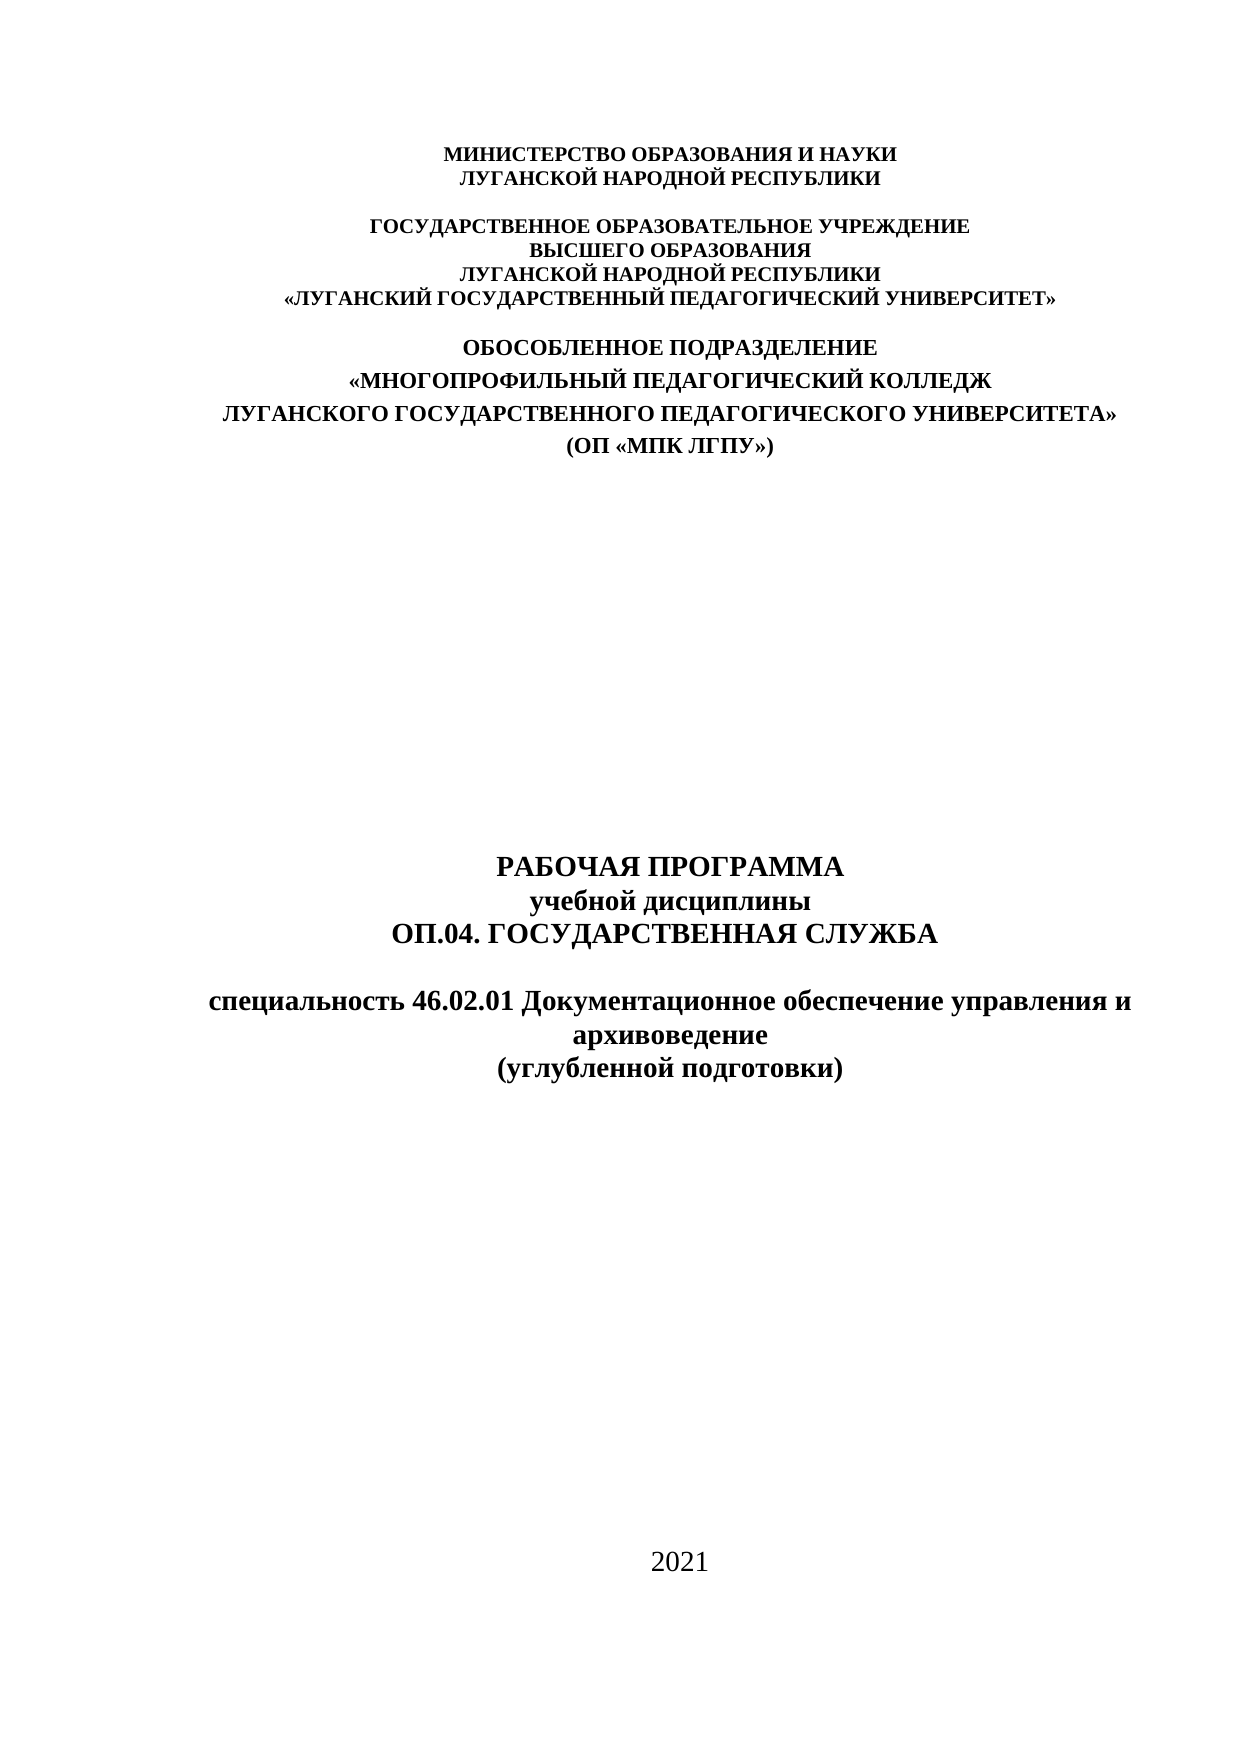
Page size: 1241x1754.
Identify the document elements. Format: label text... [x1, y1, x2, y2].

text (ОП «МПК ЛГПУ») [160, 432, 1180, 458]
text специальность 46.02.01 Документационное обеспечение управления и архивоведение [160, 983, 1180, 1050]
text РАБОЧАЯ ПРОГРАММА [160, 849, 1180, 883]
text «МНОГОПРОФИЛЬНЫЙ ПЕДАГОГИЧЕСКИЙ КОЛЛЕДЖ [160, 367, 1180, 393]
text ОБОСОБЛЕННОЕ ПОДРАЗДЕЛЕНИЕ [160, 334, 1180, 361]
text МИНИСТЕРСТВО ОБРАЗОВАНИЯ И НАУКИ [160, 142, 1180, 166]
text учебной дисциплины [160, 883, 1180, 916]
text ОП.04. ГОСУДАРСТВЕННАЯ СЛУЖБА [347, 916, 982, 950]
text «ЛУГАНСКИЙ ГОСУДАРСТВЕННЫЙ ПЕДАГОГИЧЕСКИЙ УНИВЕРСИТЕТ» [160, 286, 1180, 310]
text 2021 [160, 1544, 1199, 1577]
text (углубленной подготовки) [160, 1050, 1180, 1084]
text ЛУГАНСКОЙ НАРОДНОЙ РЕСПУБЛИКИ [160, 166, 1180, 190]
text ЛУГАНСКОГО ГОСУДАРСТВЕННОГО ПЕДАГОГИЧЕСКОГО УНИВЕРСИТЕТА» [160, 399, 1180, 426]
text ГОСУДАРСТВЕННОЕ ОБРАЗОВАТЕЛЬНОЕ УЧРЕЖДЕНИЕ ВЫСШЕГО ОБРАЗОВАНИЯ ЛУГАНСКОЙ НАРОДНОЙ РЕСПУБЛИКИ [160, 214, 1180, 286]
